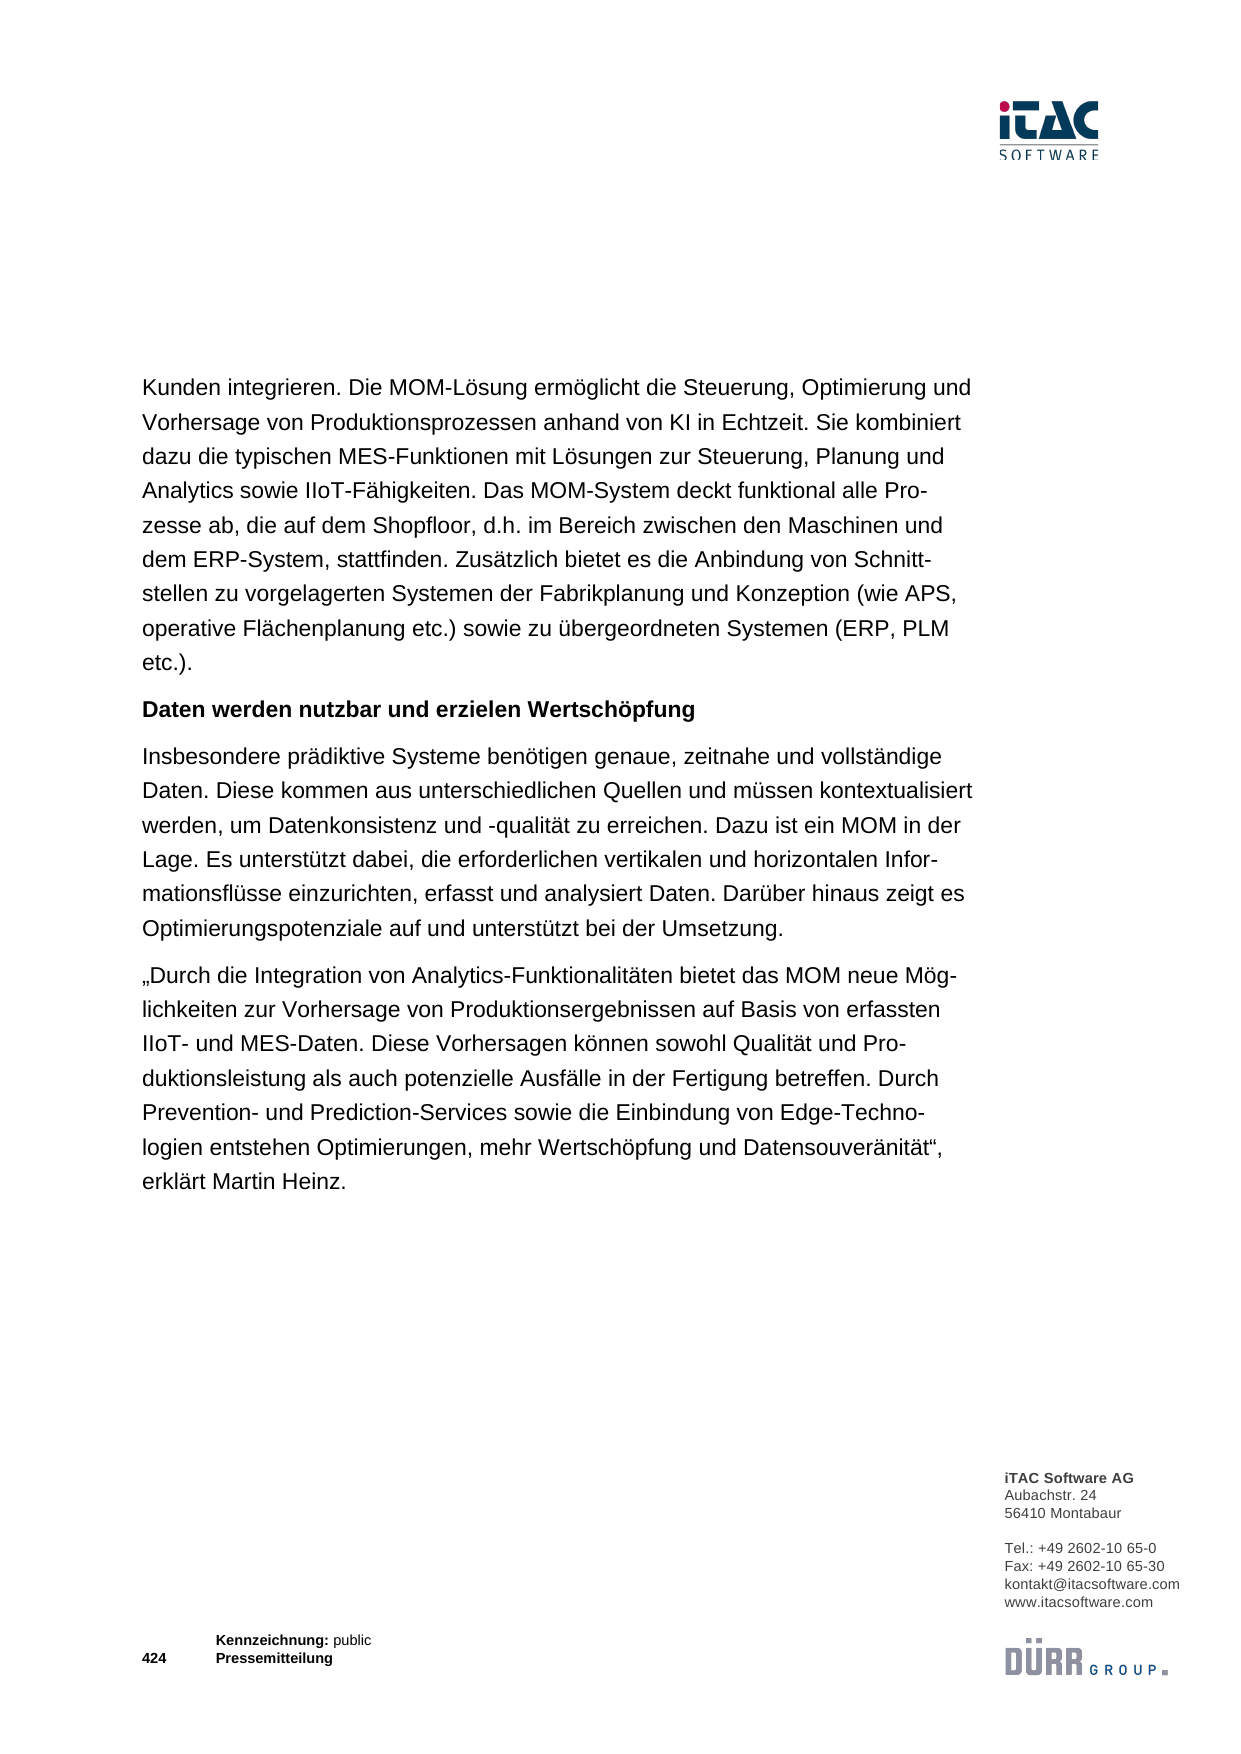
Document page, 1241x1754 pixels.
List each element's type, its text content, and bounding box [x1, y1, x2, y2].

text Daten werden nutzbar und erzielen Wertschöpfung [142, 688, 975, 722]
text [142, 366, 975, 676]
text Insbesondere prädiktive Systeme benötigen genaue, zeitnahe und vollständige Daten. Diese kommen aus unterschiedlichen Quellen und müssen kontextualisiert werden, um Datenkonsistenz und -qualität zu erreichen. Dazu ist ein MOM in der Lage. Es unterstützt dabei, die erforderlichen vertikalen und horizontalen Informationsflüsse einzurichten, erfasst und analysiert Daten. Darüber hinaus zeigt es Optimierungspotenziale auf und unterstützt bei der Umsetzung. [142, 735, 975, 941]
text „Durch die Integration von Analytics-Funktionalitäten bietet das MOM neue Möglichkeiten zur Vorhersage von Produktionsergebnissen auf Basis von erfassten IIoT- und MES-Daten. Diese Vorhersagen können sowohl Qualität und Produktionsleistung als auch potenzielle Ausfälle in der Fertigung betreffen. Durch Prevention- und Prediction-Services sowie die Einbindung von Edge-Technologien entstehen Optimierungen, mehr Wertschöpfung und Datensouveränität“, erklärt Martin Heinz. [142, 954, 975, 1194]
